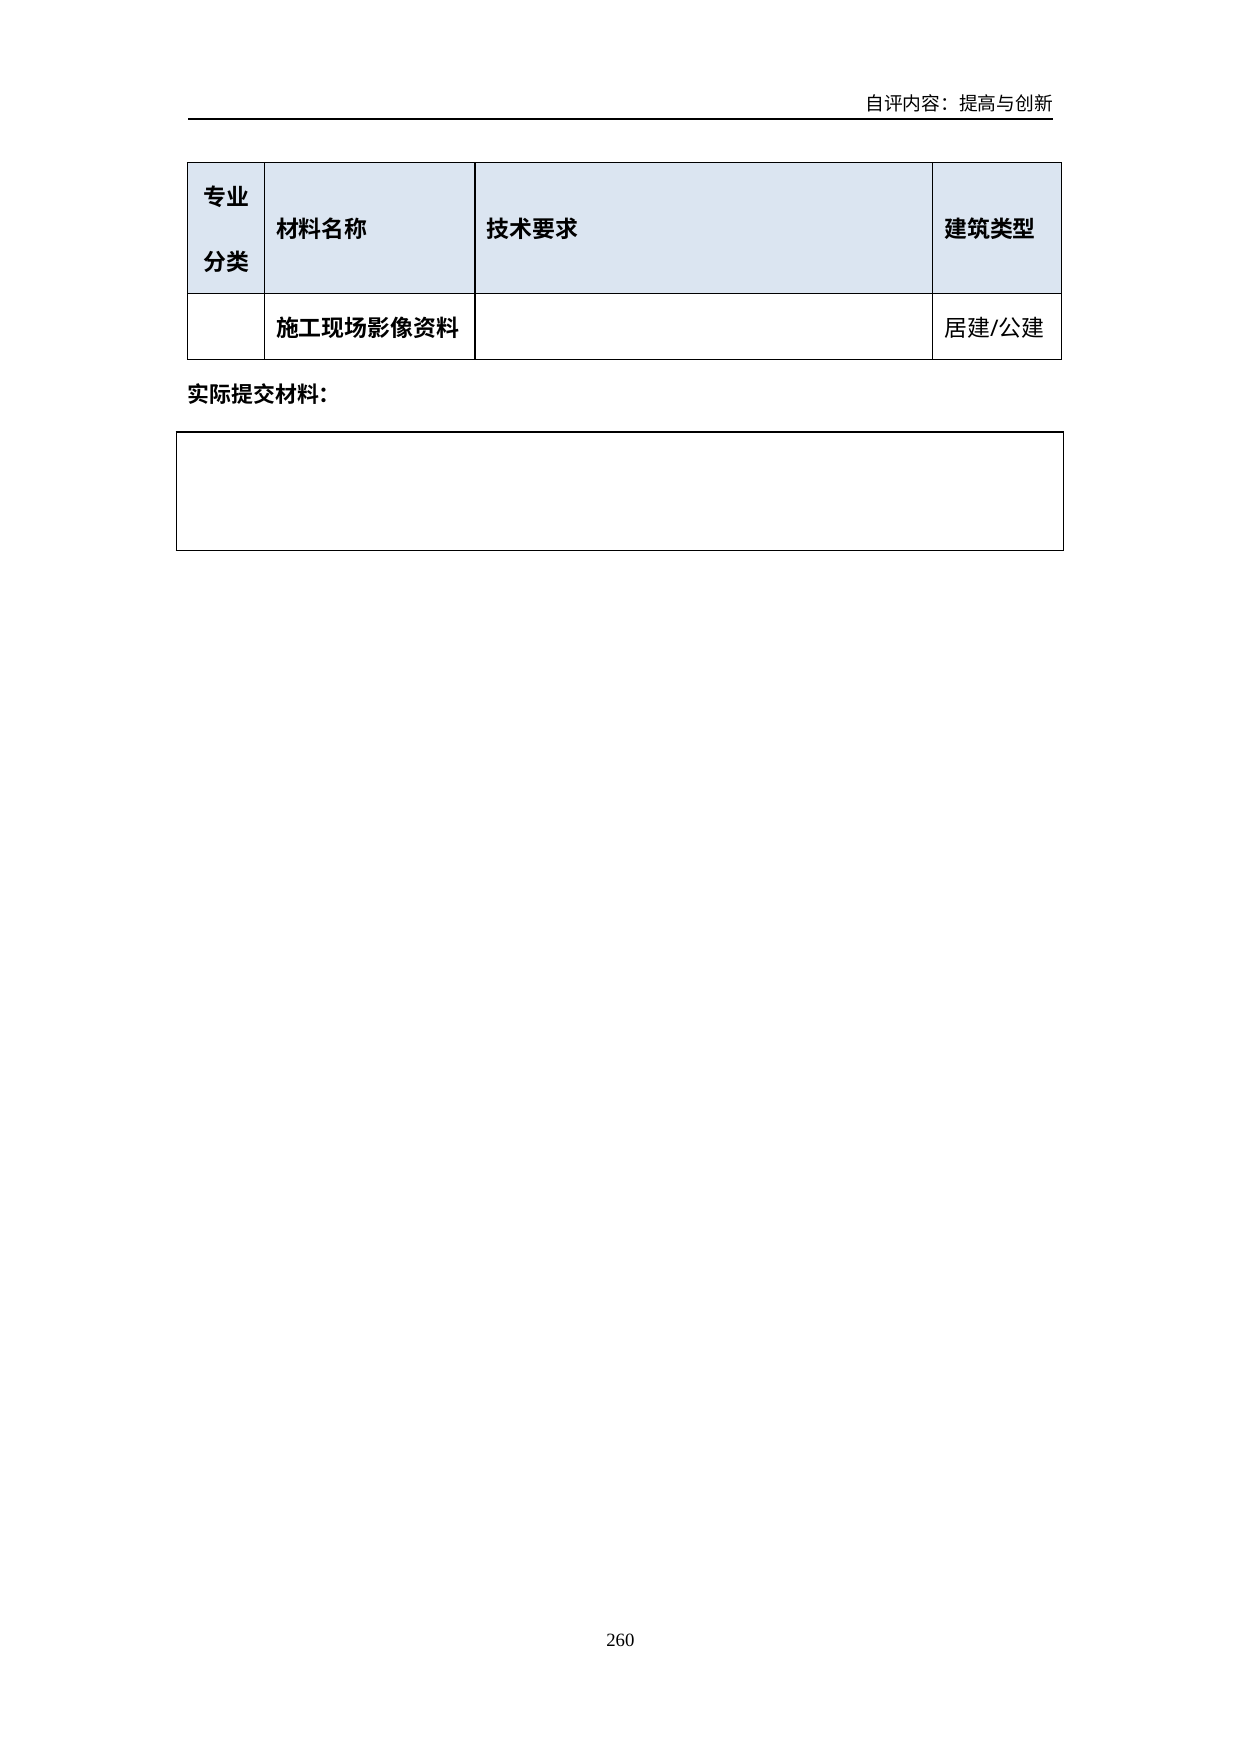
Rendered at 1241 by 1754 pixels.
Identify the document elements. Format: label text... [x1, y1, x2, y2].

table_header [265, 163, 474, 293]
text 实际提交材料： [187, 376, 1053, 409]
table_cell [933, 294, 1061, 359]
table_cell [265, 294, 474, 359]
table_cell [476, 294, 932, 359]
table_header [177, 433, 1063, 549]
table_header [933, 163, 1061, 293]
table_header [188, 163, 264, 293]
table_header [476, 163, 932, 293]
